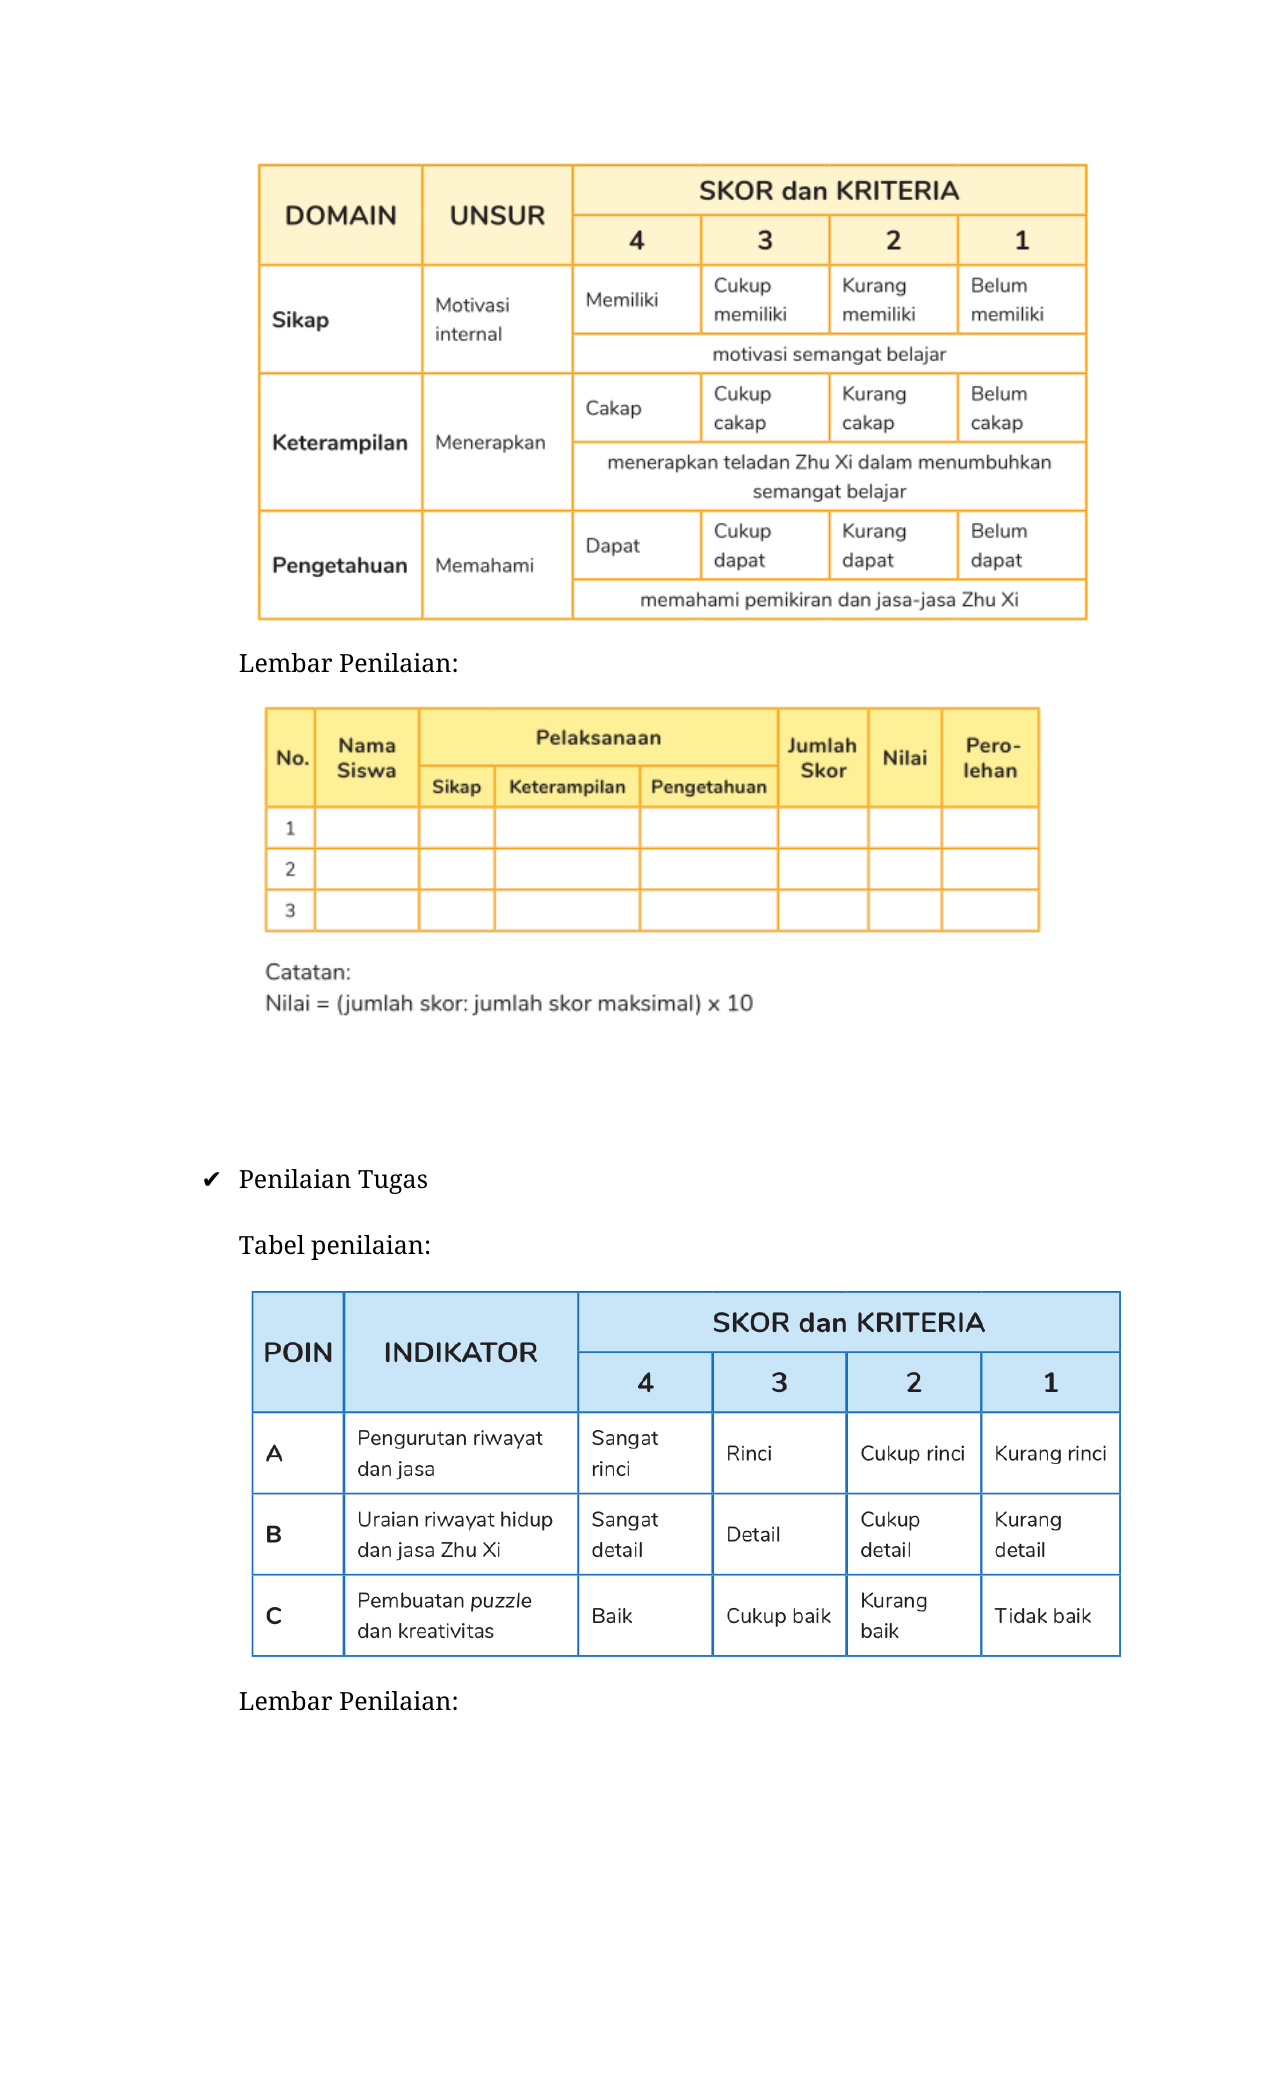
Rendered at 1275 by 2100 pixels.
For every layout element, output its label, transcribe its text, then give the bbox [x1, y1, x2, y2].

picture [238, 150, 1105, 632]
text Tabel penilaian: [239, 1228, 1125, 1262]
list Penilaian Tugas [201, 1151, 1125, 1202]
picture [238, 696, 1091, 1036]
picture [238, 1279, 1133, 1671]
text Lembar Penilaian: [239, 1684, 1125, 1718]
text Lembar Penilaian: [239, 646, 1125, 680]
